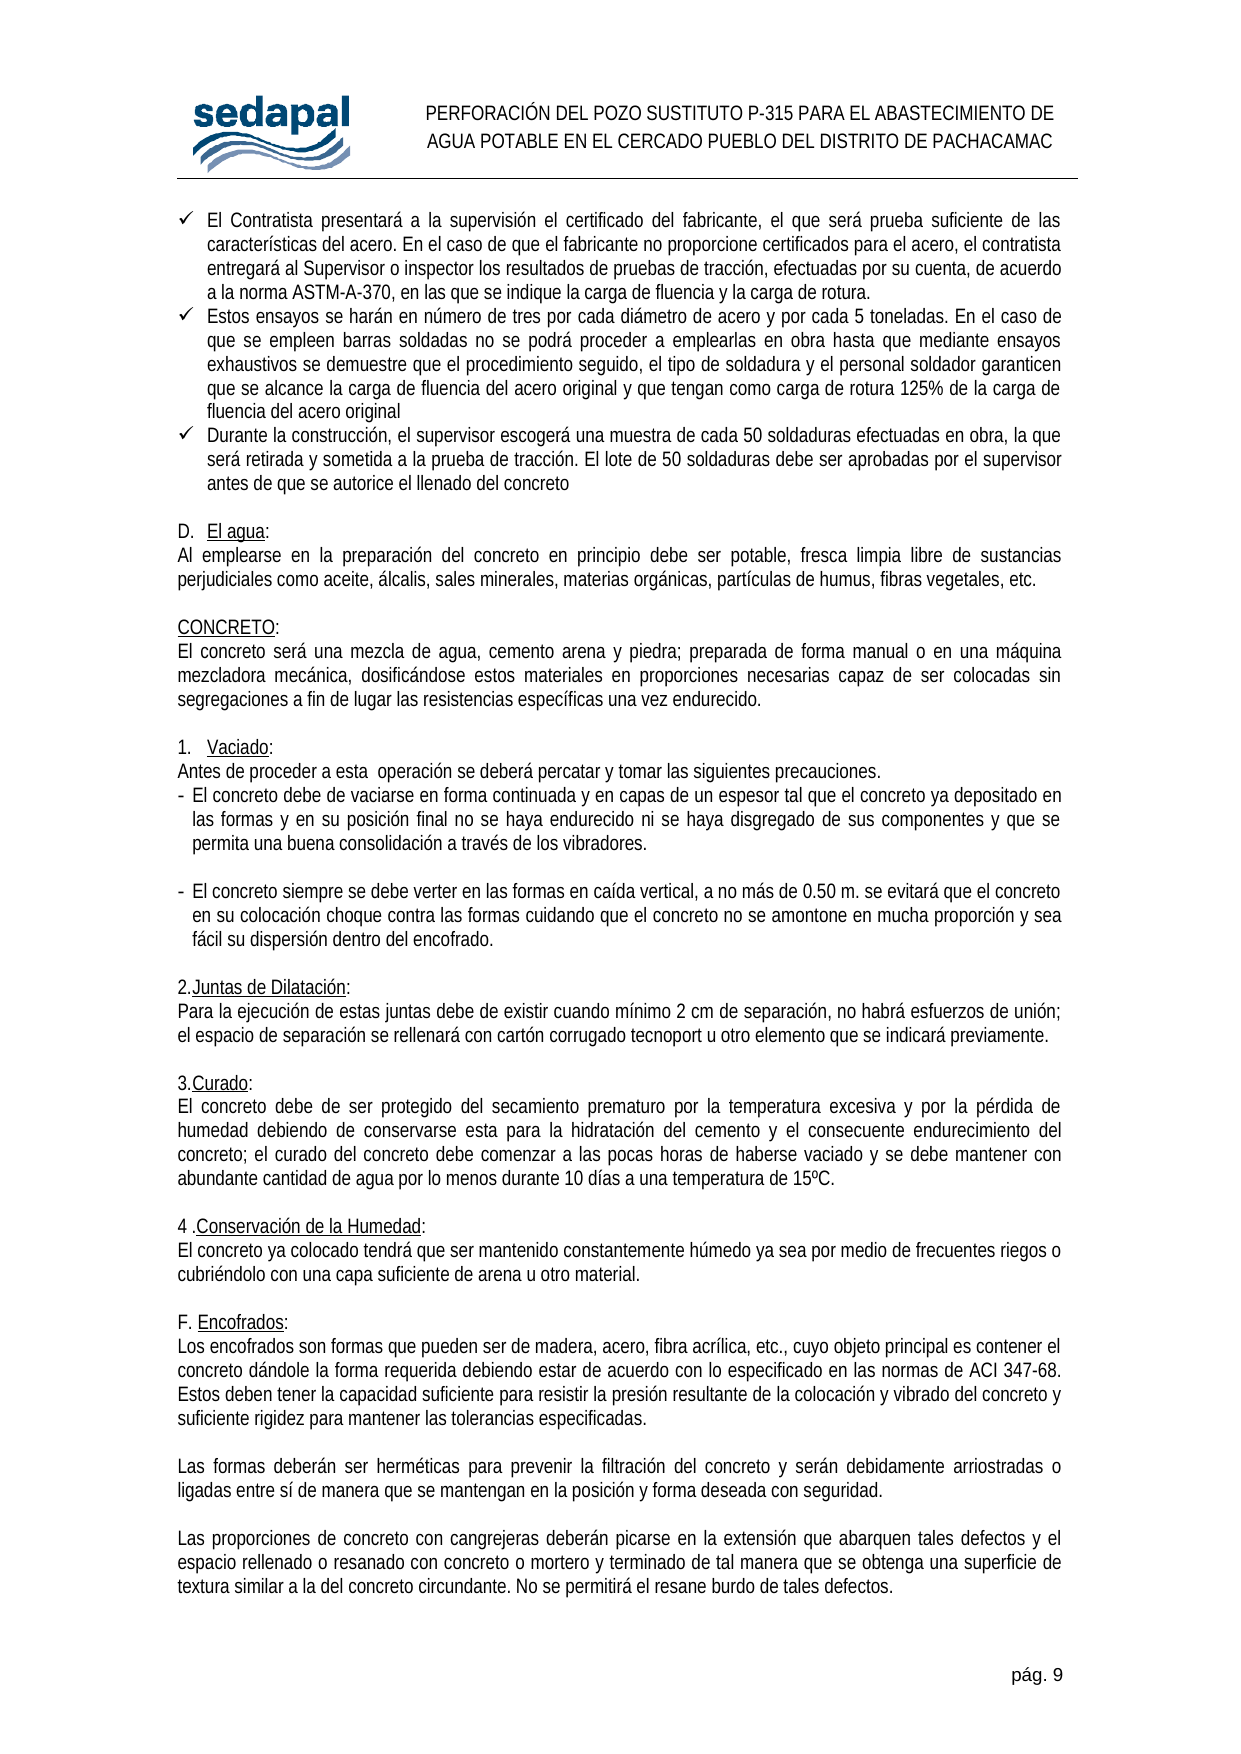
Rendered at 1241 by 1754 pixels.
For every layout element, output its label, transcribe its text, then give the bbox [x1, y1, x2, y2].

text Antes de proceder a esta operación se deberá percatar y tomar las siguientes precauciones. [177, 759, 1063, 783]
text 4 .Conservación de la Humedad: [177, 1214, 1063, 1238]
list Juntas de Dilatación: [177, 974, 1063, 998]
list El agua: [177, 519, 1063, 543]
text CONCRETO: [177, 615, 1063, 639]
list El concreto debe de vaciarse en forma continuada y en capas de un espesor tal que el concreto ya depositado en las formas y en su posición final no se haya endurecido ni se haya disgregado de sus componentes y que se permita una buena consolidación a través de los vibradores. [177, 783, 1063, 855]
list El concreto siempre se debe verter en las formas en caída vertical, a no más de 0.50 m. se evitará que el concreto en su colocación choque contra las formas cuidando que el concreto no se amontone en mucha proporción y sea fácil su dispersión dentro del encofrado. [177, 879, 1063, 951]
text El concreto debe de ser protegido del secamiento prematuro por la temperatura excesiva y por la pérdida de humedad debiendo de conservarse esta para la hidratación del cemento y el consecuente endurecimiento del concreto; el curado del concreto debe comenzar a las pocas horas de haberse vaciado y se debe mantener con abundante cantidad de agua por lo menos durante 10 días a una temperatura de . [177, 1094, 1063, 1190]
list Estos ensayos se harán en número de tres por cada diámetro de acero y por cada 5 toneladas. En el caso de que se empleen barras soldadas no se podrá proceder a emplearlas en obra hasta que mediante ensayos exhaustivos se demuestre que el procedimiento seguido, el tipo de soldadura y el personal soldador garanticen que se alcance la carga de fluencia del acero original y que tengan como carga de rotura 125% de la carga de fluencia del acero original [177, 303, 1063, 423]
list Curado: [177, 1070, 1063, 1094]
list Vaciado: [177, 735, 1063, 759]
text Las formas deberán ser herméticas para prevenir la filtración del concreto y serán debidamente arriostradas o ligadas entre sí de manera que se mantengan en la posición y forma deseada con seguridad. [177, 1454, 1063, 1502]
list Durante la construcción, el supervisor escogerá una muestra de cada 50 soldaduras efectuadas en obra, la que será retirada y sometida a la prueba de tracción. El lote de 50 soldaduras debe ser aprobadas por el supervisor antes de que se autorice el llenado del concreto [177, 423, 1063, 495]
text Los encofrados son formas que pueden ser de madera, acero, fibra acrílica, etc., cuyo objeto principal es contener el concreto dándole la forma requerida debiendo estar de acuerdo con lo especificado en las normas de ACI 347-68. Estos deben tener la capacidad suficiente para resistir la presión resultante de la colocación y vibrado del concreto y suficiente rigidez para mantener las tolerancias especificadas. [177, 1334, 1063, 1430]
text El concreto ya colocado tendrá que ser mantenido constantemente húmedo ya sea por medio de frecuentes riegos o cubriéndolo con una capa suficiente de arena u otro material. [177, 1238, 1063, 1286]
text El concreto será una mezcla de agua, cemento arena y piedra; preparada de forma manual o en una máquina mezcladora mecánica, dosificándose estos materiales en proporciones necesarias capaz de ser colocadas sin segregaciones a fin de lugar las resistencias específicas una vez endurecido. [177, 639, 1063, 711]
text Al emplearse en la preparación del concreto en principio debe ser potable, fresca limpia libre de sustancias perjudiciales como aceite, álcalis, sales minerales, materias orgánicas, partículas de humus, fibras vegetales, etc. [177, 543, 1063, 591]
list El Contratista presentará a la supervisión el certificado del fabricante, el que será prueba suficiente de las características del acero. En el caso de que el fabricante no proporcione certificados para el acero, el contratista entregará al Supervisor o inspector los resultados de pruebas de tracción, efectuadas por su cuenta, de acuerdo a la norma ASTM-A-370, en las que se indique la carga de fluencia y la carga de rotura. [177, 208, 1063, 303]
text Las proporciones de concreto con cangrejeras deberán picarse en la extensión que abarquen tales defectos y el espacio rellenado o resanado con concreto o mortero y terminado de tal manera que se obtenga una superficie de textura similar a la del concreto circundante. No se permitirá el resane burdo de tales defectos. [177, 1526, 1063, 1597]
text F. Encofrados: [177, 1310, 1063, 1334]
text Para la ejecución de estas juntas debe de existir cuando mínimo 2 cm de separación, no habrá esfuerzos de unión; el espacio de separación se rellenará con cartón corrugado tecnoport u otro elemento que se indicará previamente. [177, 998, 1063, 1046]
